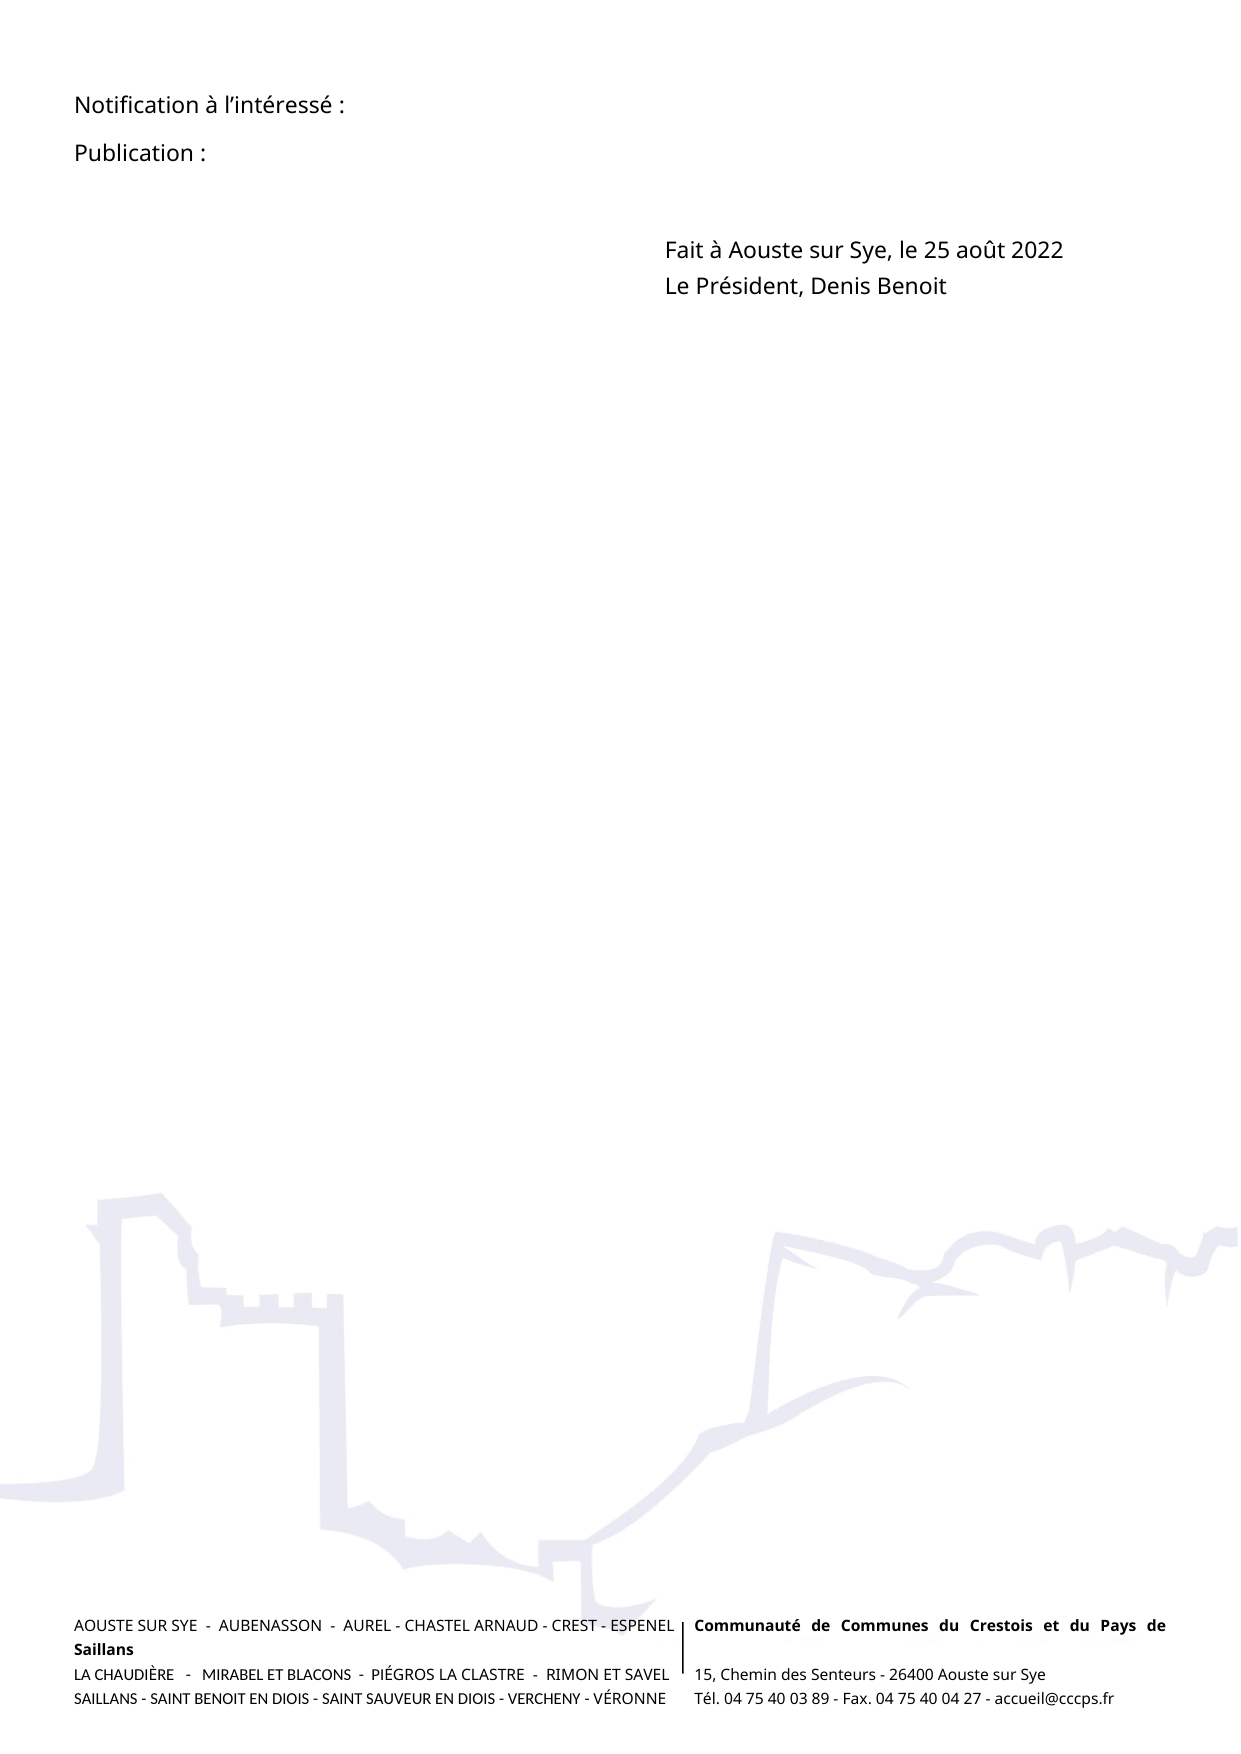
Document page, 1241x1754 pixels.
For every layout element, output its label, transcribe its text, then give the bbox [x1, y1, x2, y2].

text Fait à Aouste sur Sye, le 25 août 2022 [664, 234, 1166, 265]
picture [0, 308, 1238, 1642]
text Notification à l’intéressé : [74, 89, 1166, 120]
text Publication : [74, 137, 1166, 168]
text Le Président, Denis Benoit [664, 270, 1166, 301]
